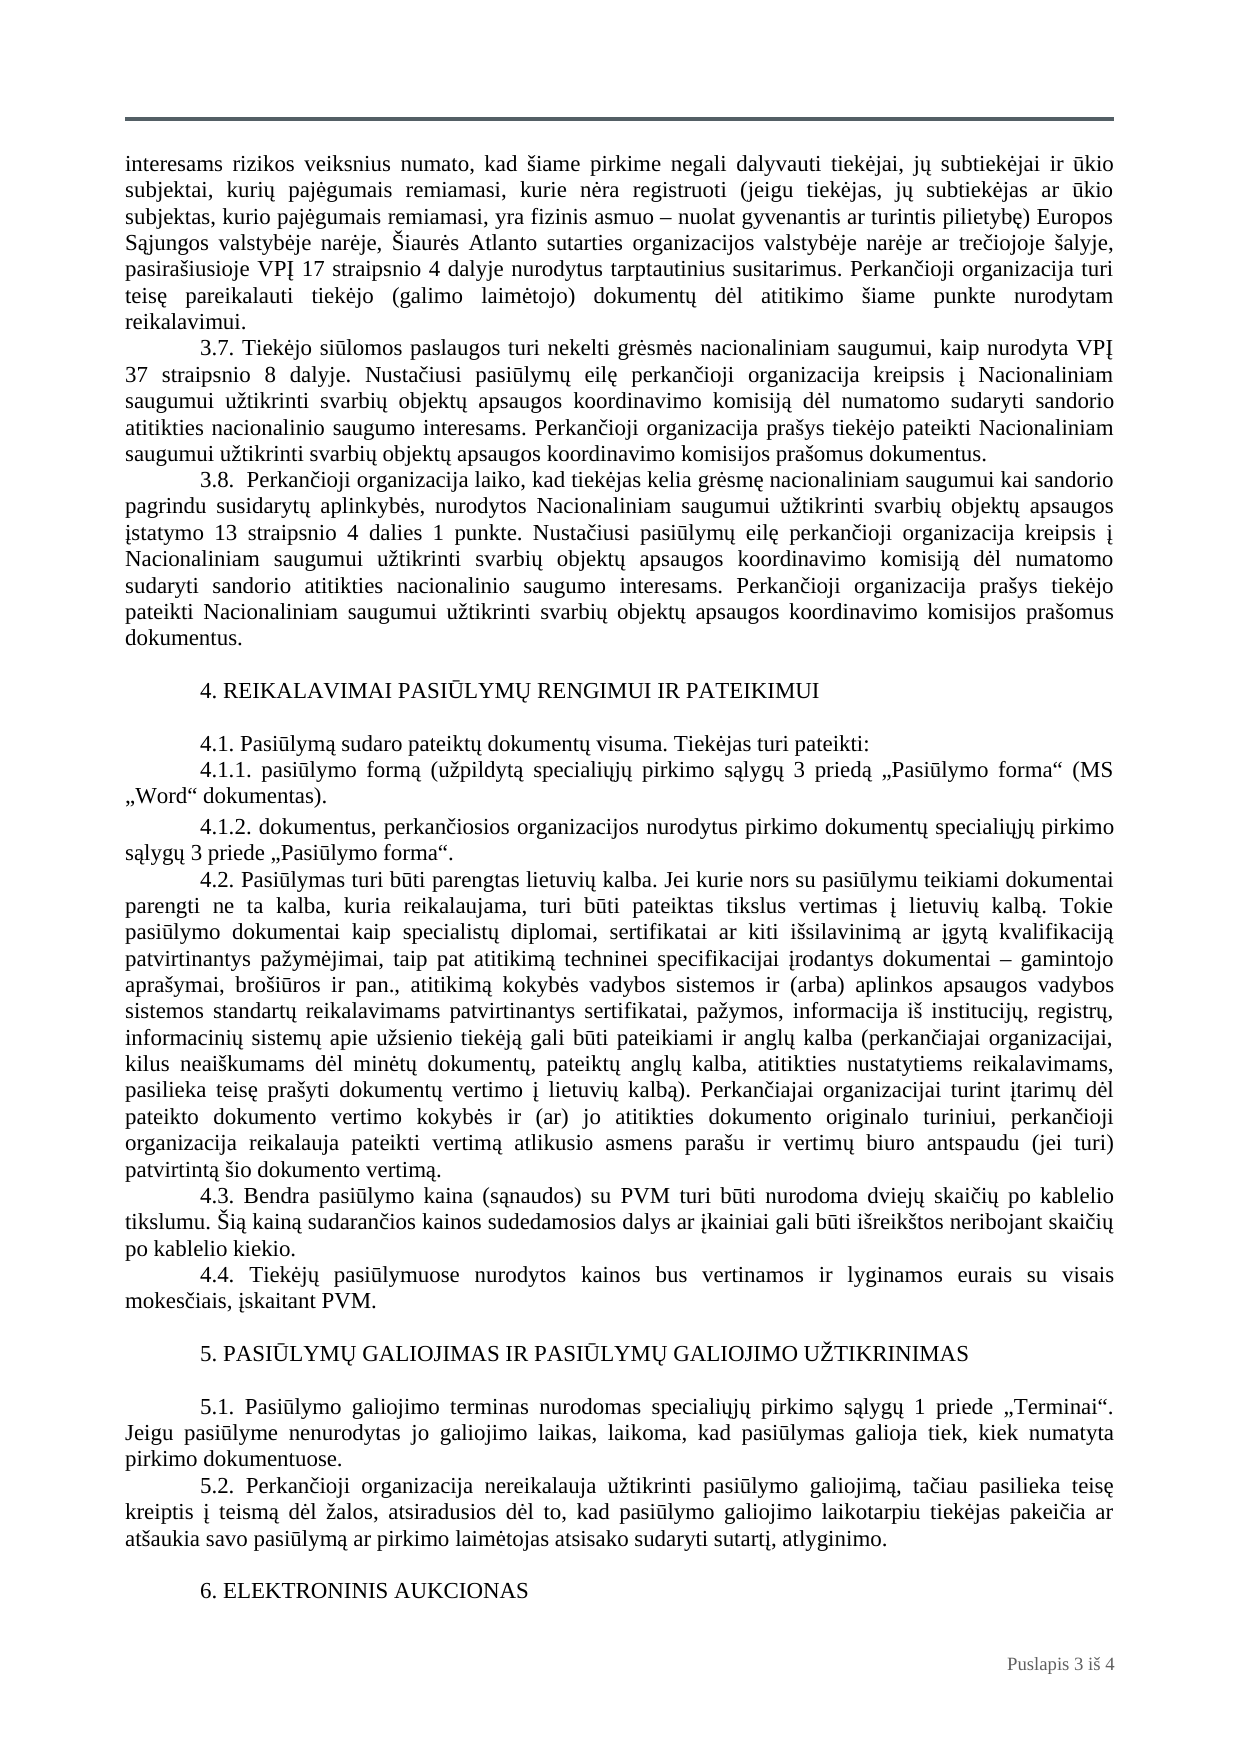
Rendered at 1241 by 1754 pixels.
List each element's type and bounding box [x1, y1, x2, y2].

text [125, 813, 1115, 1604]
text [125, 150, 1115, 809]
